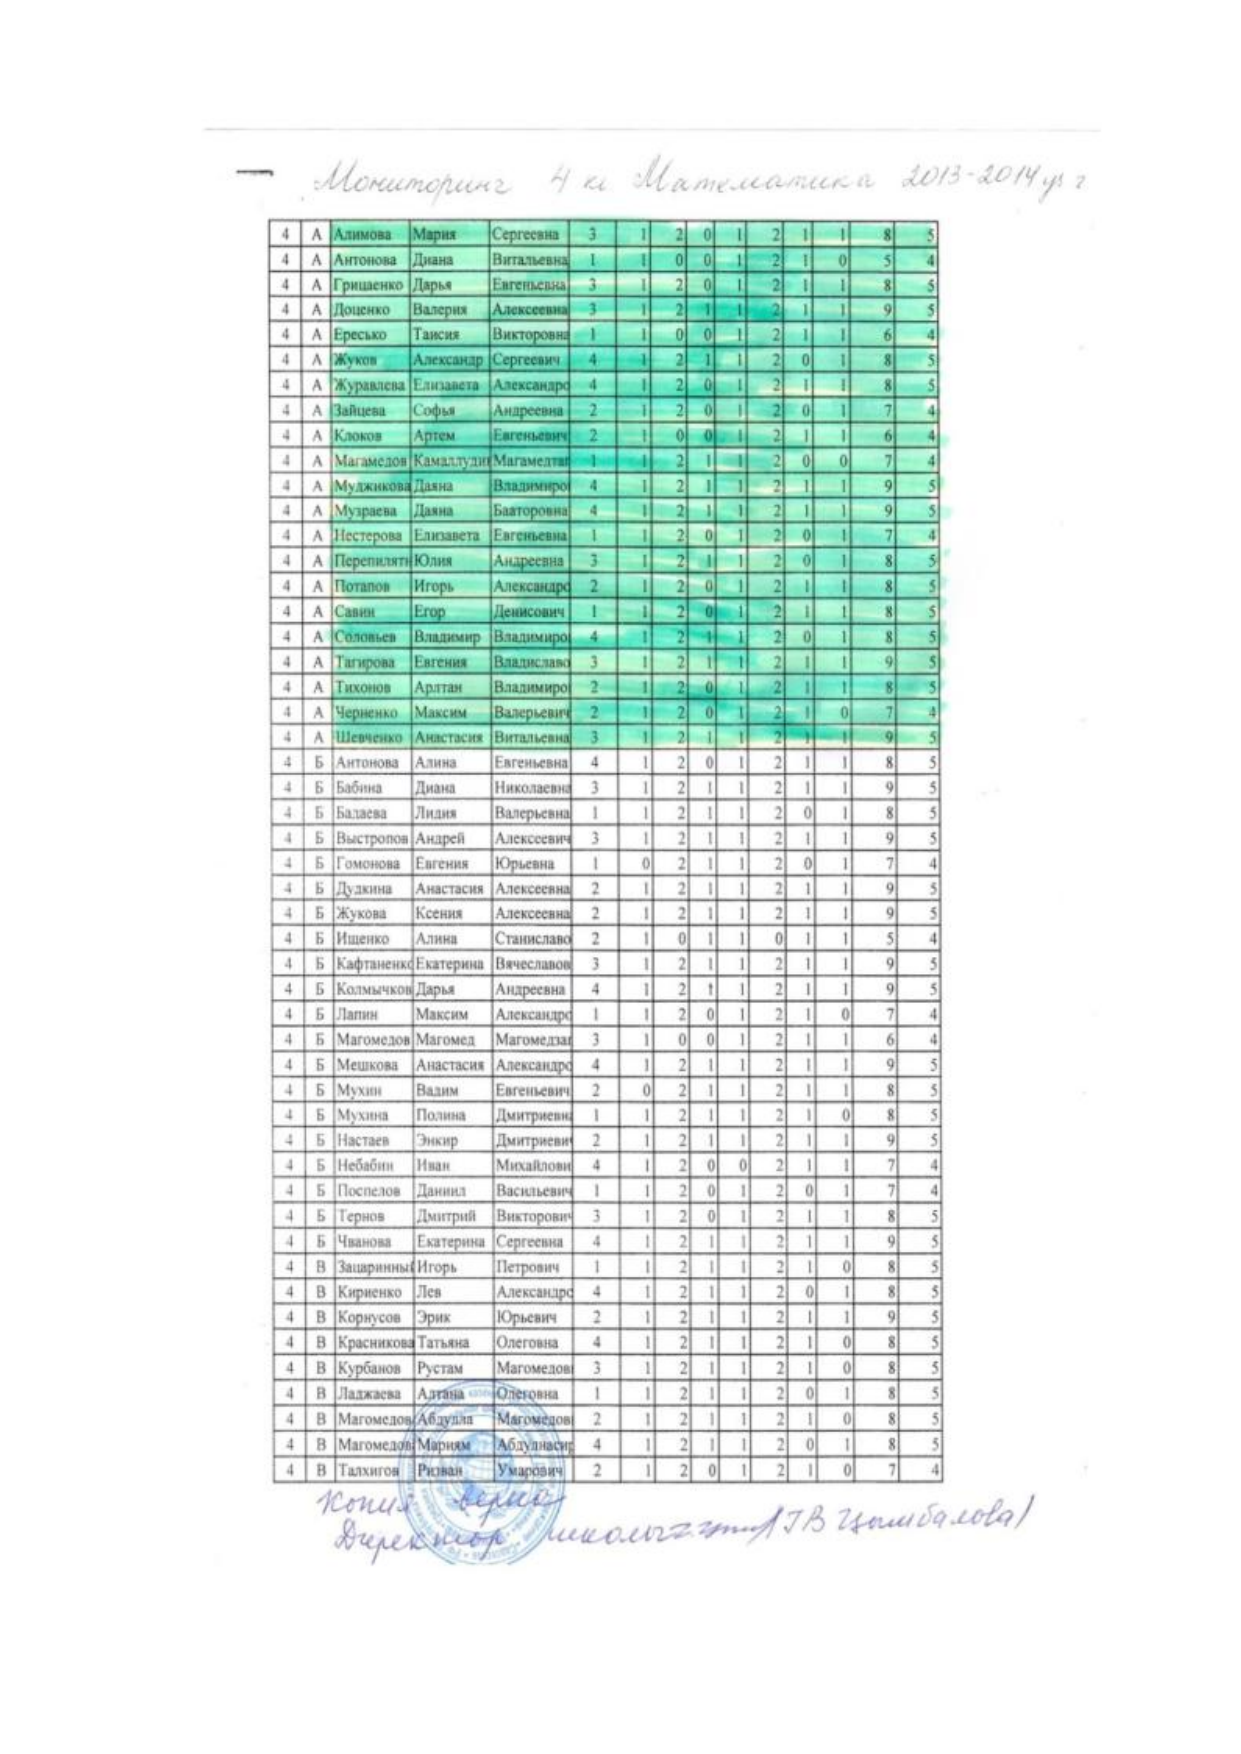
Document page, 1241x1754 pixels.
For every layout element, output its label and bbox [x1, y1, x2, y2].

picture [177, 118, 1109, 1574]
